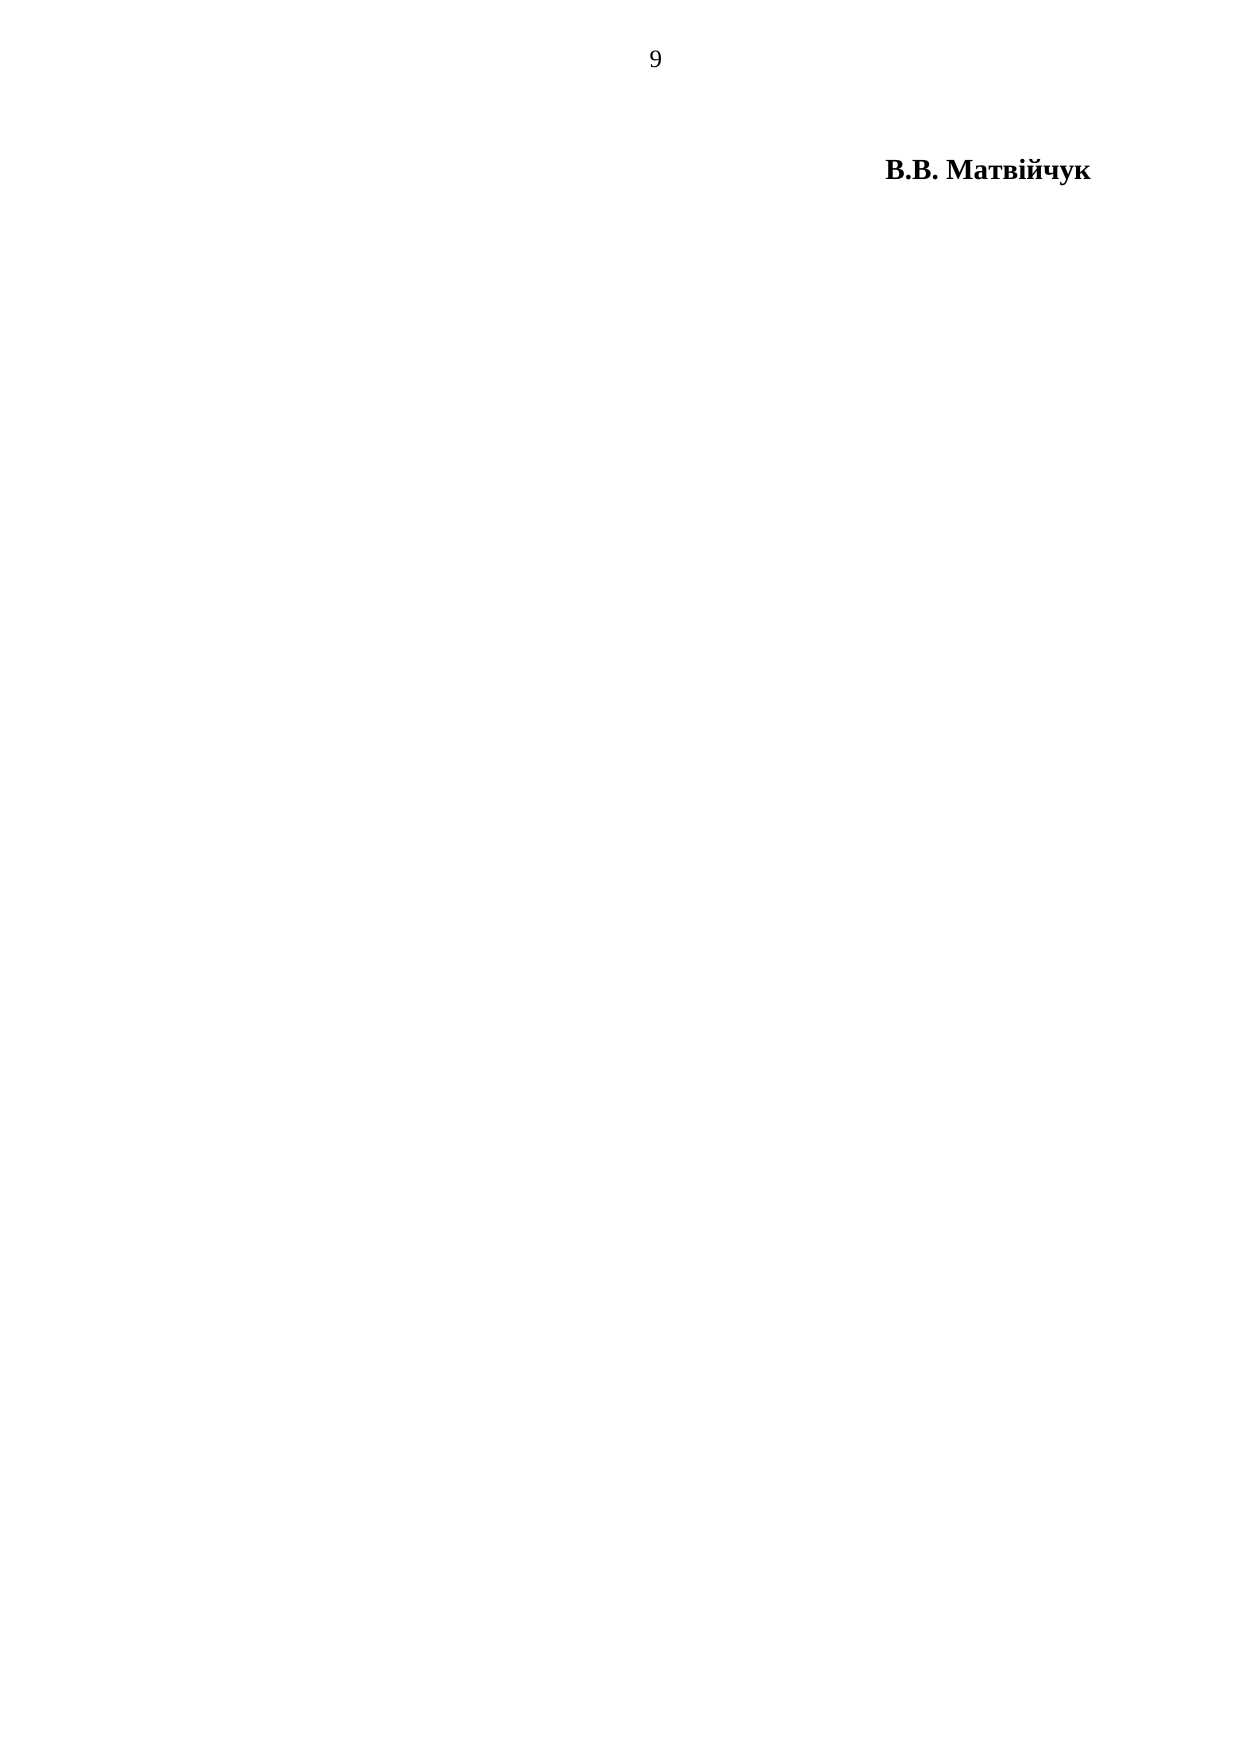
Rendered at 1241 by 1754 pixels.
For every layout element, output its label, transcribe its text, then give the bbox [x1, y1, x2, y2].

text В.В. Матвійчук [811, 152, 1163, 185]
